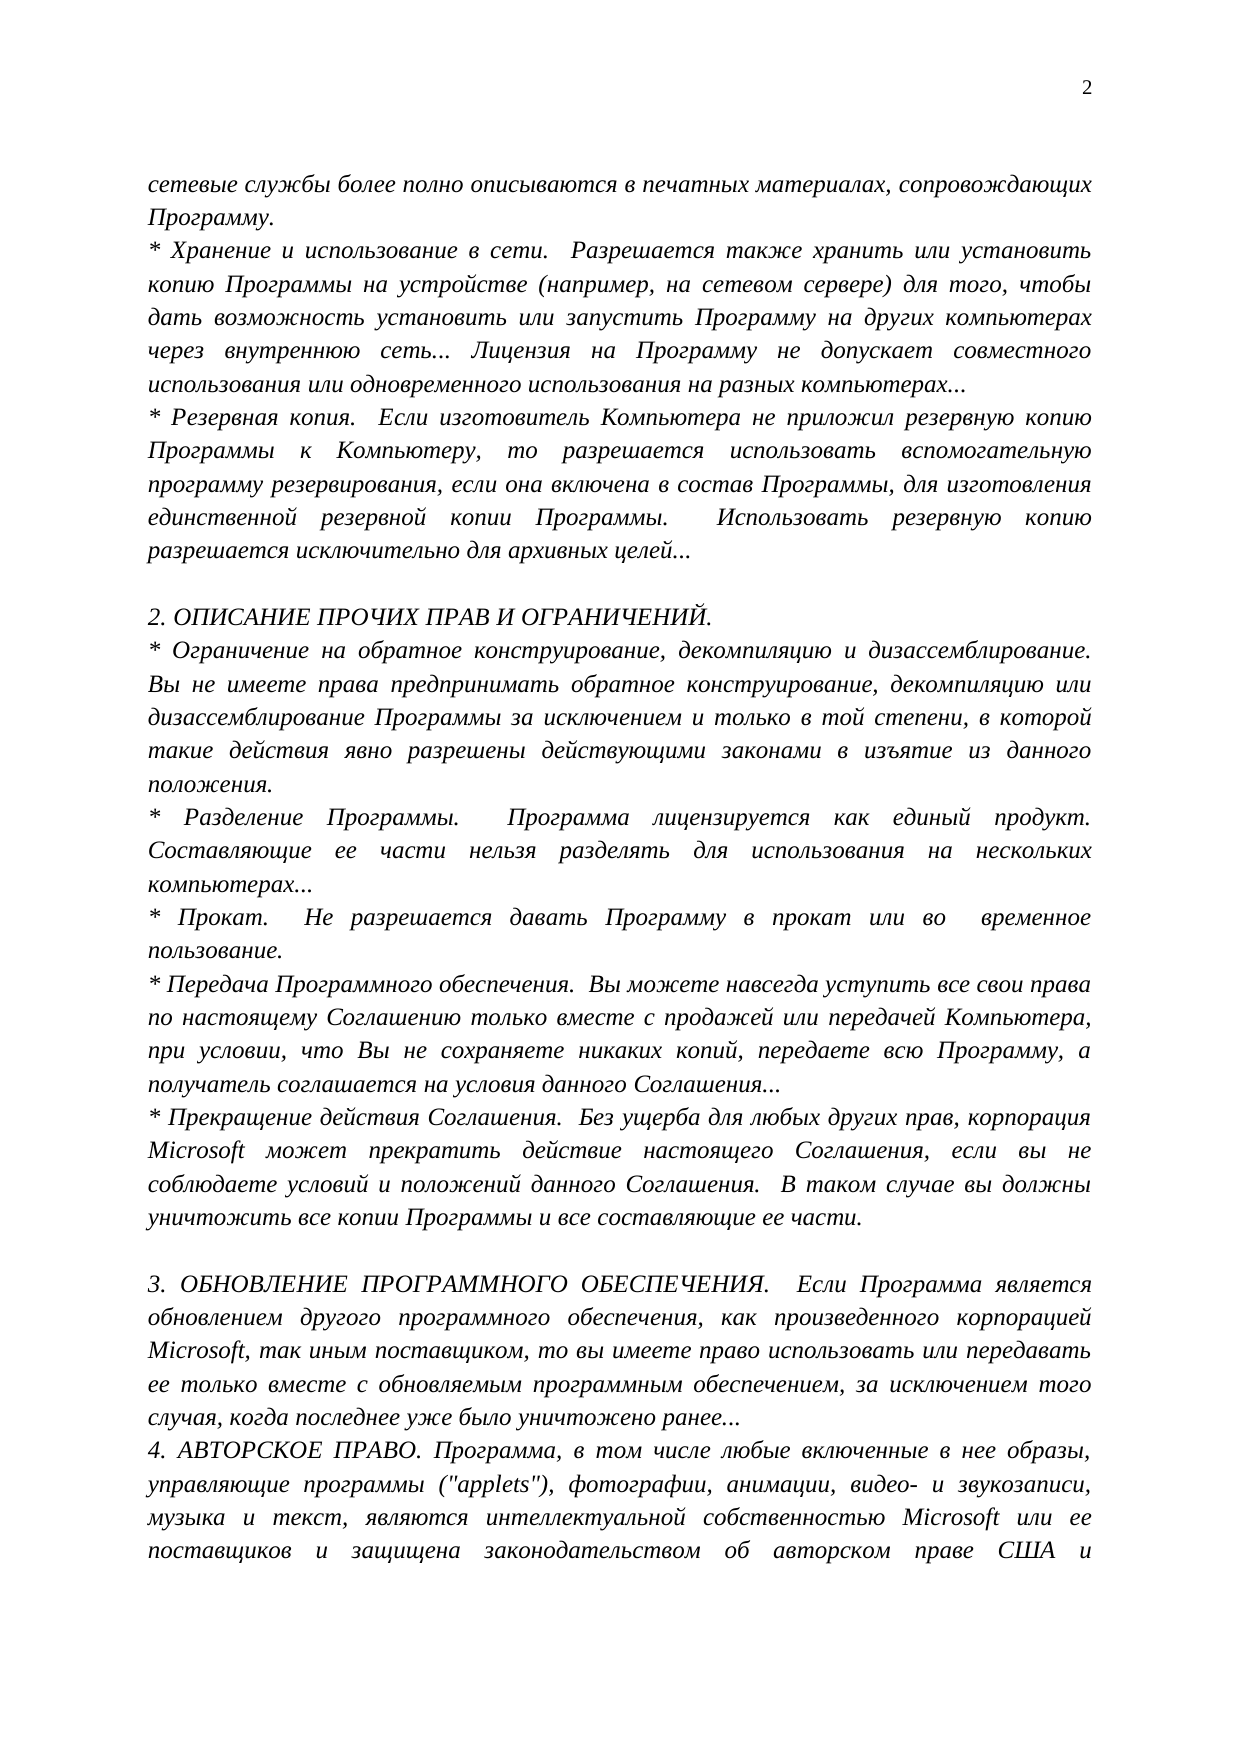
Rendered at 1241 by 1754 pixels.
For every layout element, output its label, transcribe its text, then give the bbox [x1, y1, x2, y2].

text 2. ОПИСАНИЕ ПРОЧИХ ПРАВ И ОГРАНИЧЕНИЙ. [148, 599, 1092, 632]
text 3. ОБНОВЛЕНИЕ ПРОГРАММНОГО ОБЕСПЕЧЕНИЯ. Если Программа является обновлением другого программного обеспечения, как произведенного корпорацией Microsoft, так иным поставщиком, то вы имеете право использовать или передавать ее только вместе с обновляемым программным обеспечением, за исключением того случая, когда последнее уже было уничтожено ранее... [148, 1265, 1092, 1432]
text * Передача Программного обеспечения. Вы можете навсегда уступить все свои права по настоящему Соглашению только вместе с продажей или передачей Компьютера, при условии, что Вы не сохраняете никаких копий, передаете всю Программу, а получатель соглашается на условия данного Соглашения... [148, 965, 1092, 1099]
text * Хранение и использование в сети. Разрешается также хранить или установить копию Программы на устройстве (например, на сетевом сервере) для того, чтобы дать возможность установить или запустить Программу на других компьютерах через внутреннюю сеть... Лицензия на Программу не допускает совместного использования или одновременного использования на разных компьютерах... [148, 232, 1092, 399]
text * Резервная копия. Если изготовитель Компьютера не приложил резервную копию Программы к Компьютеру, то разрешается использовать вспомогательную программу резервирования, если она включена в состав Программы, для изготовления единственной резервной копии Программы. Использовать резервную копию разрешается исключительно для архивных целей... [148, 399, 1092, 565]
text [148, 1432, 1092, 1565]
text * Прокат. Не разрешается давать Программу в прокат или во временное пользование. [148, 899, 1092, 965]
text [148, 165, 1092, 232]
text * Ограничение на обратное конструирование, декомпиляцию и дизассемблирование. Вы не имеете права предпринимать обратное конструирование, декомпиляцию или дизассемблирование Программы за исключением и только в той степени, в которой такие действия явно разрешены действующими законами в изъятие из данного положения. [148, 632, 1092, 799]
text * Прекращение действия Соглашения. Без ущерба для любых других прав, корпорация Microsoft может прекратить действие настоящего Соглашения, если вы не соблюдаете условий и положений данного Соглашения. В таком случае вы должны уничтожить все копии Программы и все составляющие ее части. [148, 1099, 1092, 1232]
text * Разделение Программы. Программа лицензируется как единый продукт. Составляющие ее части нельзя разделять для использования на нескольких компьютерах... [148, 799, 1092, 899]
